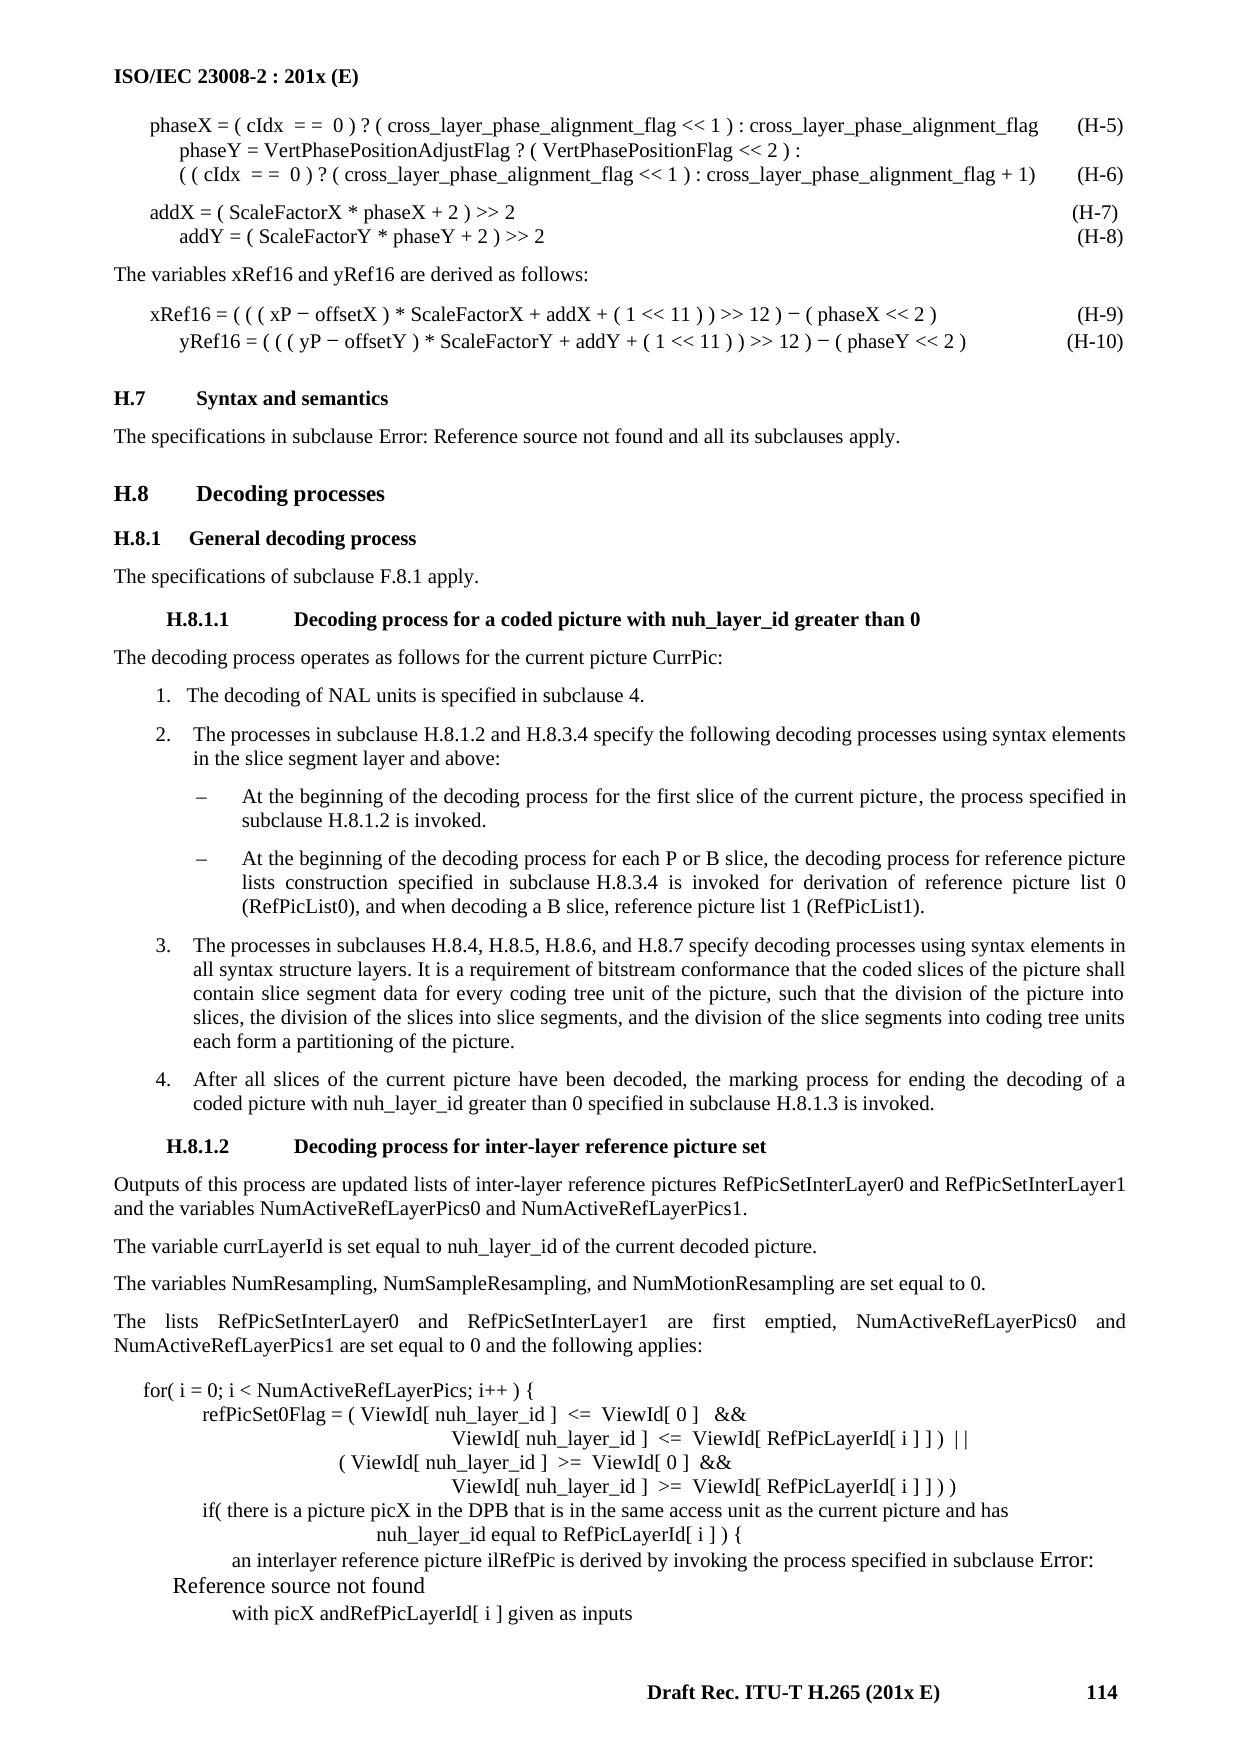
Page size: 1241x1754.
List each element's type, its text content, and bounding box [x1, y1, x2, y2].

text Decoding process for inter-layer reference picture set [166, 1134, 1127, 1158]
list The processes in subclause H.8.1.2 and H.8.3.4 specify the following decoding processes using syntax elements in the slice segment layer and above: [155, 722, 1127, 770]
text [143, 1377, 1127, 1625]
text The variable currLayerId is set equal to nuh_layer_id of the current decoded picture. [113, 1234, 1127, 1258]
text Decoding process for a coded picture with nuh_layer_id greater than 0 [166, 607, 1127, 631]
text – At the beginning of the decoding process for the first slice of the current picture, the process specified in subclause H.8.1.2 is invoked. [196, 784, 1127, 832]
list Syntax and semantics [113, 386, 1127, 410]
text The specifications of subclause F.8.1 apply. [113, 564, 1127, 588]
text Outputs of this process are updated lists of inter-layer reference pictures RefPicSetInterLayer0 and RefPicSetInterLayer1 and the variables NumActiveRefLayerPics0 and NumActiveRefLayerPics1. [113, 1172, 1127, 1220]
text The lists RefPicSetInterLayer0 and RefPicSetInterLayer1 are first emptied, NumActiveRefLayerPics0 and NumActiveRefLayerPics1 are set equal to 0 and the following applies: [113, 1309, 1127, 1357]
list Decoding processes [113, 481, 1127, 507]
text The variables xRef16 and yRef16 are derived as follows: [113, 262, 1127, 286]
text – At the beginning of the decoding process for each P or B slice, the decoding process for reference picture lists construction specified in subclause H.8.3.4 is invoked for derivation of reference picture list 0 (RefPicList0), and when decoding a B slice, reference picture list 1 (RefPicList1). [196, 846, 1127, 918]
list The decoding of NAL units is specified in subclause 8.2. [155, 683, 1127, 707]
text The variables NumResampling, NumSampleResampling, and NumMotionResampling are set equal to 0. [113, 1271, 1127, 1295]
list After all slices of the current picture have been decoded, the marking process for ending the decoding of a coded picture with nuh_layer_id greater than 0 specified in subclause H.8.1.3 is invoked. [155, 1067, 1127, 1115]
text addX = ( ScaleFactorX * phaseX + 2 ) >> 2 (H-7) addY = ( ScaleFactorY * phaseY + 2 ) >> 2 (H-8) [149, 200, 1127, 248]
text xRef16 = ( ( ( xP − offsetX ) * ScaleFactorX + addX + ( 1 << 11 ) ) >> 12 ) − ( phaseX << 2 ) (H-9) yRef16 = ( ( ( yP − offsetY ) * ScaleFactorY + addY + ( 1 << 11 ) ) >> 12 ) − ( phaseY << 2 ) (H-10) [149, 300, 1127, 353]
text phaseX = ( cIdx = = 0 ) ? ( cross_layer_phase_alignment_flag << 1 ) : cross_layer_phase_alignment_flag (H-5) phaseY = VertPhasePositionAdjustFlag ? ( VertPhasePositionFlag << 2 ) : ( ( cIdx = = 0 ) ? ( cross_layer_phase_alignment_flag << 1 ) : cross_layer_phase_alignment_flag + 1) (H-6) [149, 113, 1127, 186]
list The processes in subclauses H.8.4, H.8.5, H.8.6, and H.8.7 specify decoding processes using syntax elements in all syntax structure layers. It is a requirement of bitstream conformance that the coded slices of the picture shall contain slice segment data for every coding tree unit of the picture, such that the division of the picture into slices, the division of the slices into slice segments, and the division of the slice segments into coding tree units each form a partitioning of the picture. [155, 932, 1127, 1053]
list General decoding process [113, 526, 1127, 550]
text The decoding process operates as follows for the current picture CurrPic: [113, 645, 1127, 669]
